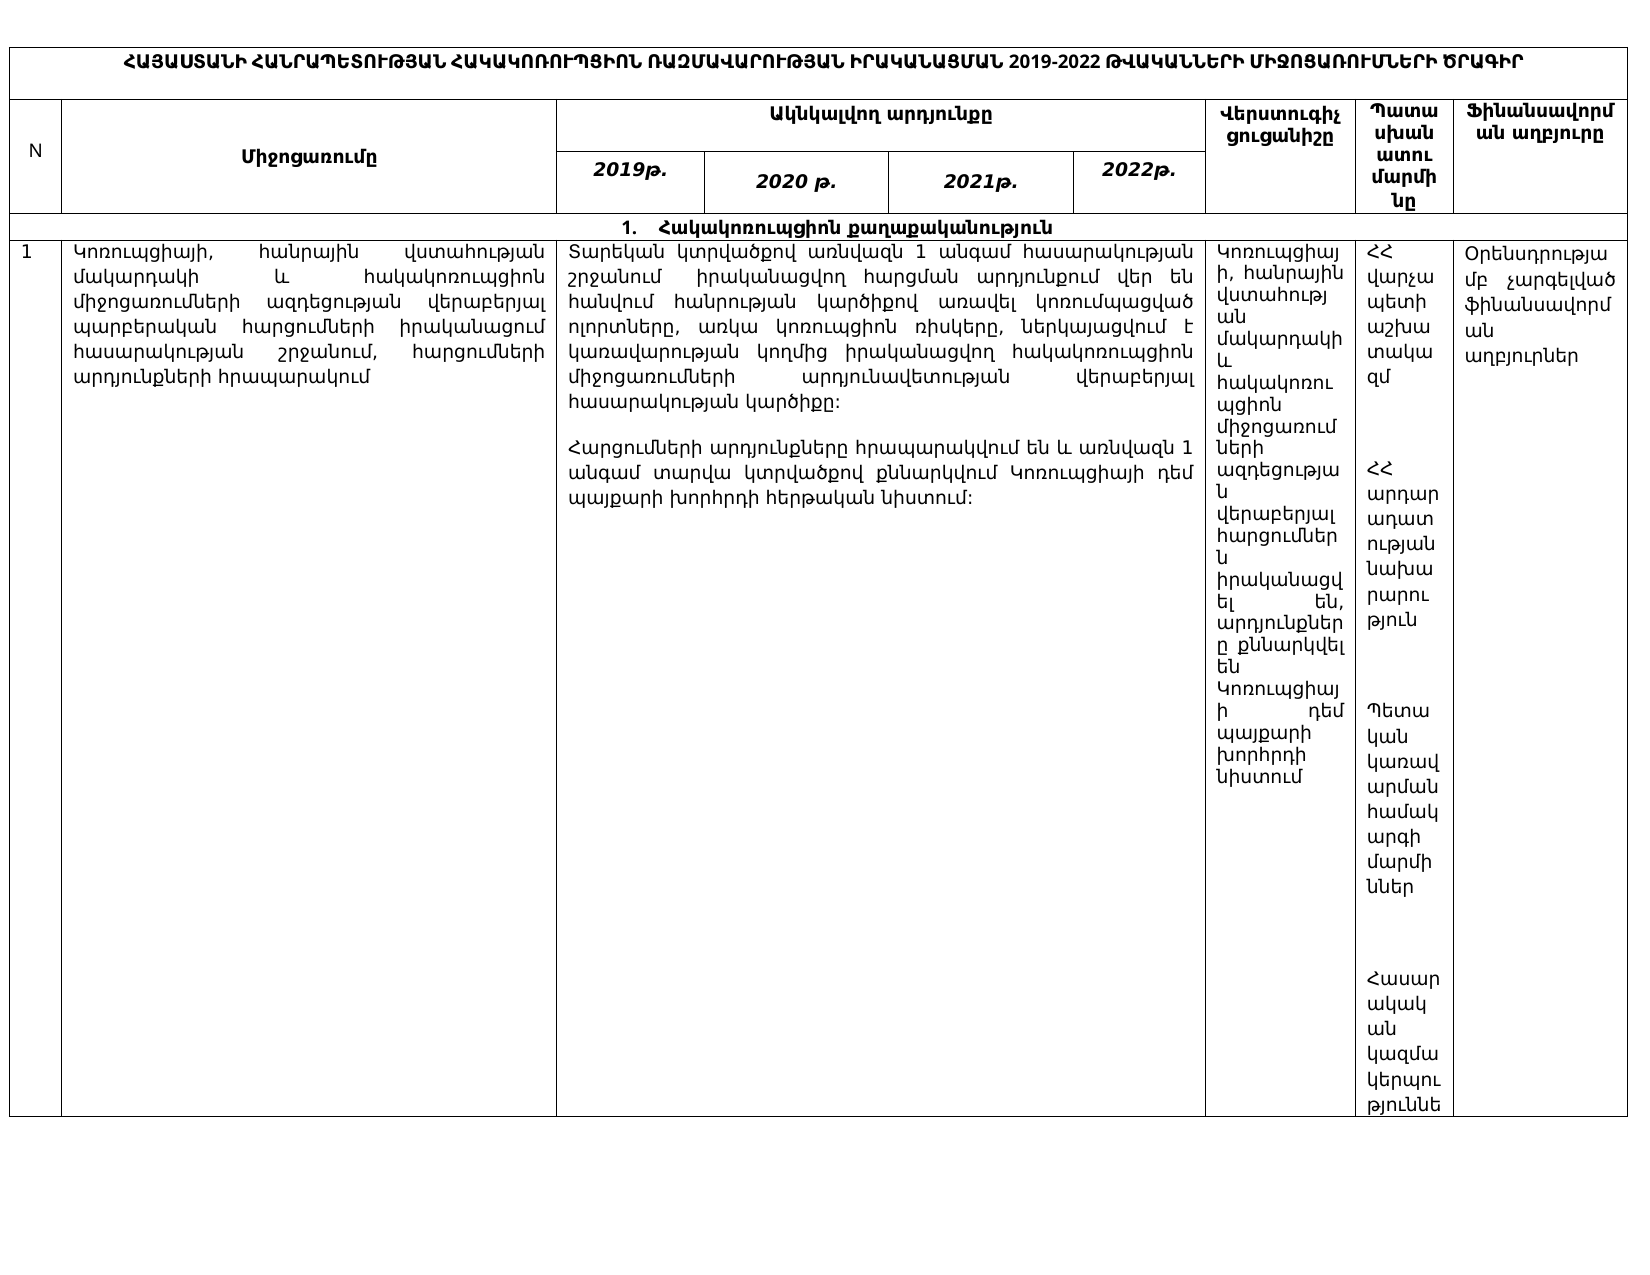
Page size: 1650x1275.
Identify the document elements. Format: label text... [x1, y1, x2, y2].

table_cell Ակնկալվող արդյունքը [557, 100, 1205, 151]
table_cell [1454, 241, 1627, 1116]
table_header ՀԱՅԱՍՏԱՆԻ ՀԱՆՐԱՊԵՏՈՒԹՅԱՆ ՀԱԿԱԿՈՌՈՒՊՑԻՈՆ ՌԱԶՄԱՎԱՐՈՒԹՅԱՆ ԻՐԱԿԱՆԱՑՄԱՆ 2019-2022 ԹՎԱԿԱՆՆԵՐԻ ՄԻՋՈՑԱՌՈՒՄՆԵՐԻ ԾՐԱԳԻՐ [10, 48, 1627, 99]
table_cell Միջոցառումը [62, 100, 556, 213]
table_cell 2020 թ. [705, 152, 888, 213]
table_cell 1 [10, 241, 61, 1116]
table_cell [557, 241, 1205, 1116]
table_cell Հակակոռուպցիոն քաղաքականություն [10, 214, 1627, 239]
table_cell Պատասխանատու մարմինը [1356, 100, 1453, 213]
table_cell 2022թ. [1074, 152, 1205, 213]
table_cell 2019թ. [557, 152, 704, 213]
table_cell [1356, 241, 1453, 1116]
table_cell 2021թ. [889, 152, 1073, 213]
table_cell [1206, 241, 1355, 1116]
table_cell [62, 241, 556, 1116]
table_cell Ֆինանսավորման աղբյուրը [1454, 100, 1627, 213]
table_cell Վերստուգիչ ցուցանիշը [1206, 100, 1355, 213]
table_cell N [10, 100, 61, 213]
